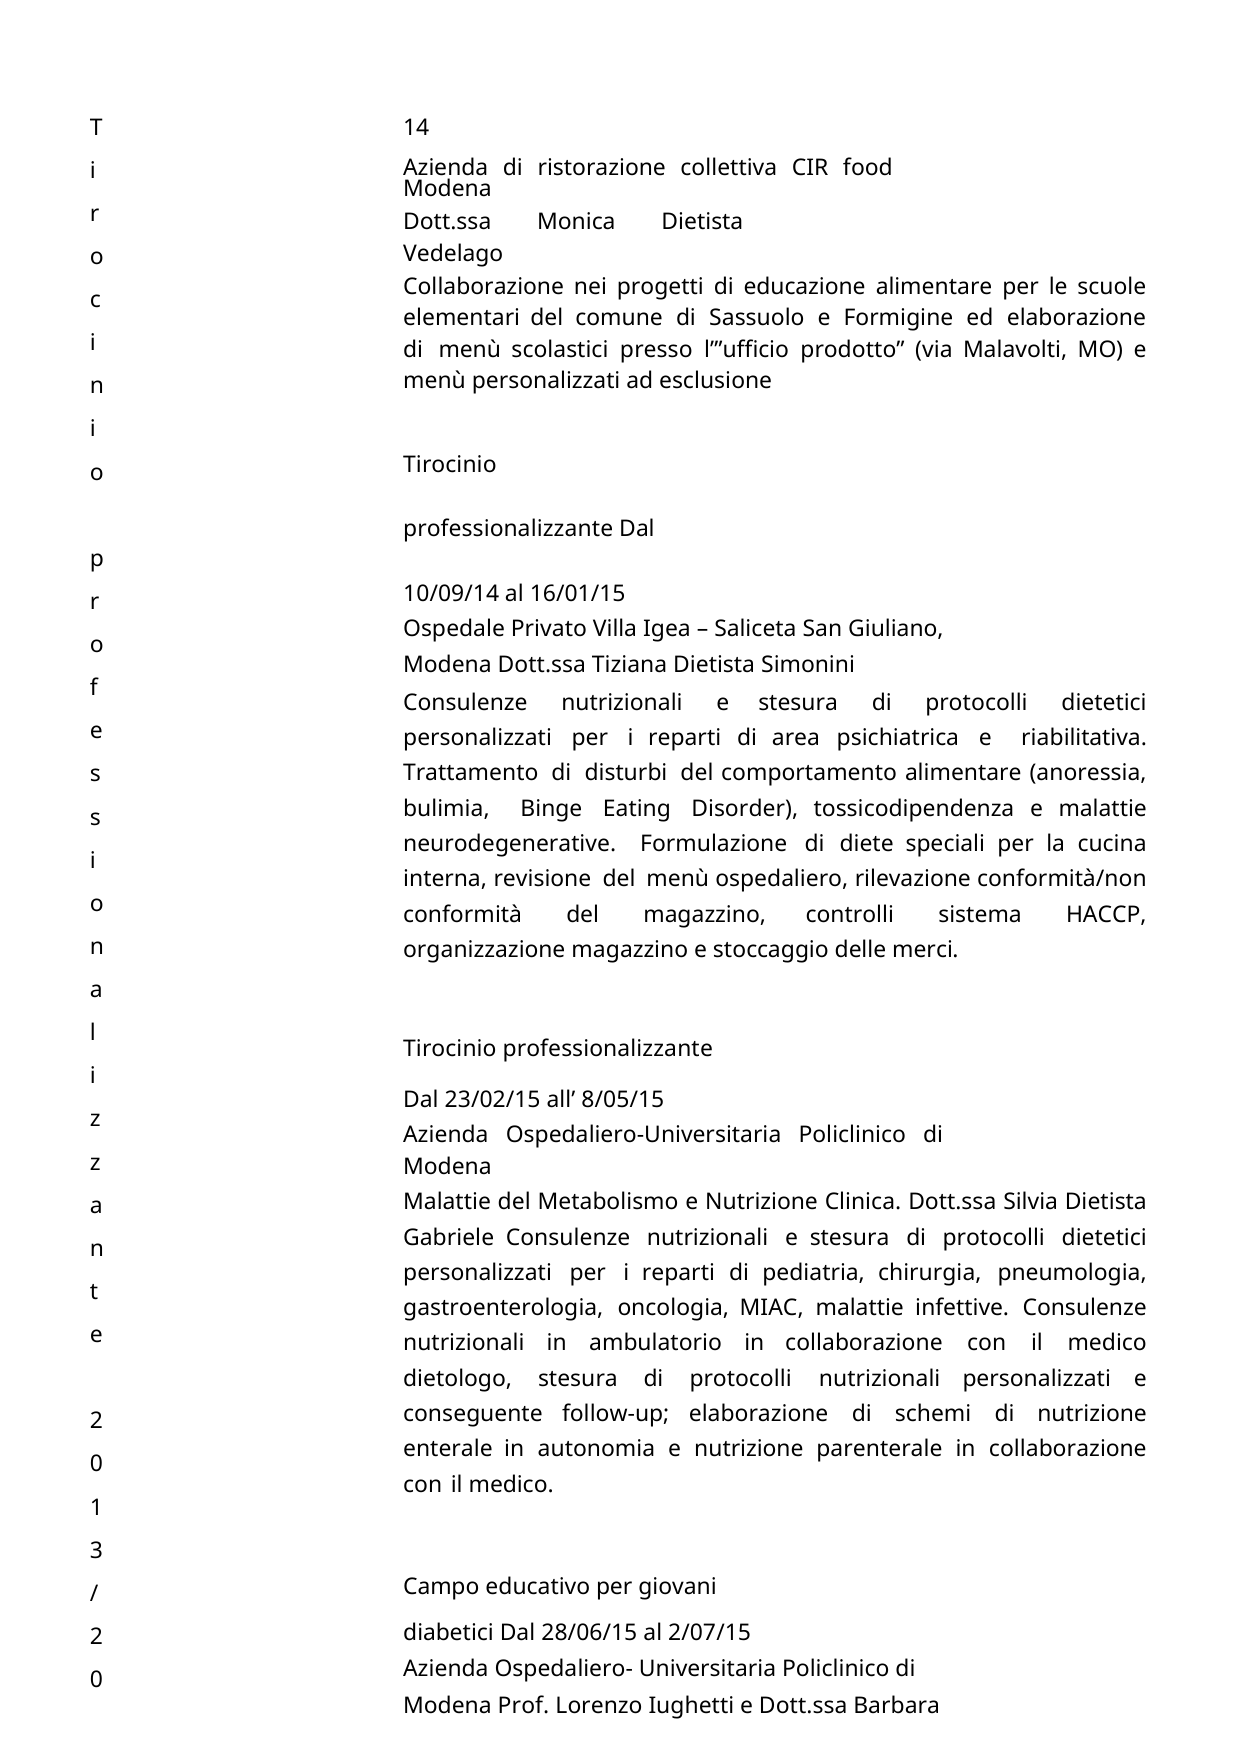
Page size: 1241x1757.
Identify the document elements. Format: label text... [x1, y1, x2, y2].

text Ospedale Privato Villa Igea – Saliceta San Giuliano, Modena Dott.ssa Tiziana Dietista Simonini [403, 612, 972, 679]
text Tirocinio professionalizzante 2013/2014 [403, 110, 719, 142]
text Azienda Ospedaliero-Universitaria Policlinico di Modena [403, 1118, 943, 1181]
text Collaborazione nei progetti di educazione alimentare per le scuole elementari del comune di Sassuolo e Formigine ed elaborazione di menù scolastici presso l’”ufficio prodotto” (via Malavolti, MO) e menù personalizzati ad esclusione [403, 270, 1146, 395]
text Azienda Ospedaliero- Universitaria Policlinico di Modena Prof. Lorenzo Iughetti e Dott.ssa Barbara Predieri [403, 1652, 948, 1721]
text Dott.ssa Monica Dietista Vedelago [403, 205, 743, 268]
text Tirocinio professionalizzante Dal 23/02/15 all’ 8/05/15 [403, 1012, 719, 1114]
text Campo educativo per giovani diabetici Dal 28/06/15 al 2/07/15 [403, 1556, 776, 1647]
text Azienda di ristorazione collettiva CIR food Modena [403, 158, 892, 201]
text Tirocinio professionalizzante Dal 10/09/14 al 16/01/15 [403, 414, 693, 608]
text Malattie del Metabolismo e Nutrizione Clinica. Dott.ssa Silvia Dietista Gabriele Consulenze nutrizionali e stesura di protocolli dietetici personalizzati per i reparti di pediatria, chirurgia, pneumologia, gastroenterologia, oncologia, MIAC, malattie infettive. Consulenze nutrizionali in ambulatorio in collaborazione con il medico dietologo, stesura di protocolli nutrizionali personalizzati e conseguente follow-up; elaborazione di schemi di nutrizione enterale in autonomia e nutrizione parenterale in collaborazione con il medico. [403, 1185, 1147, 1499]
text Consulenze nutrizionali e stesura di protocolli dietetici personalizzati per i reparti di area psichiatrica e riabilitativa. Trattamento di disturbi del comportamento alimentare (anoressia, bulimia, Binge Eating Disorder), tossicodipendenza e malattie neurodegenerative. Formulazione di diete speciali per la cucina interna, revisione del menù ospedaliero, rilevazione conformità/non conformità del magazzino, controlli sistema HACCP, organizzazione magazzino e stoccaggio delle merci. [403, 686, 1147, 964]
